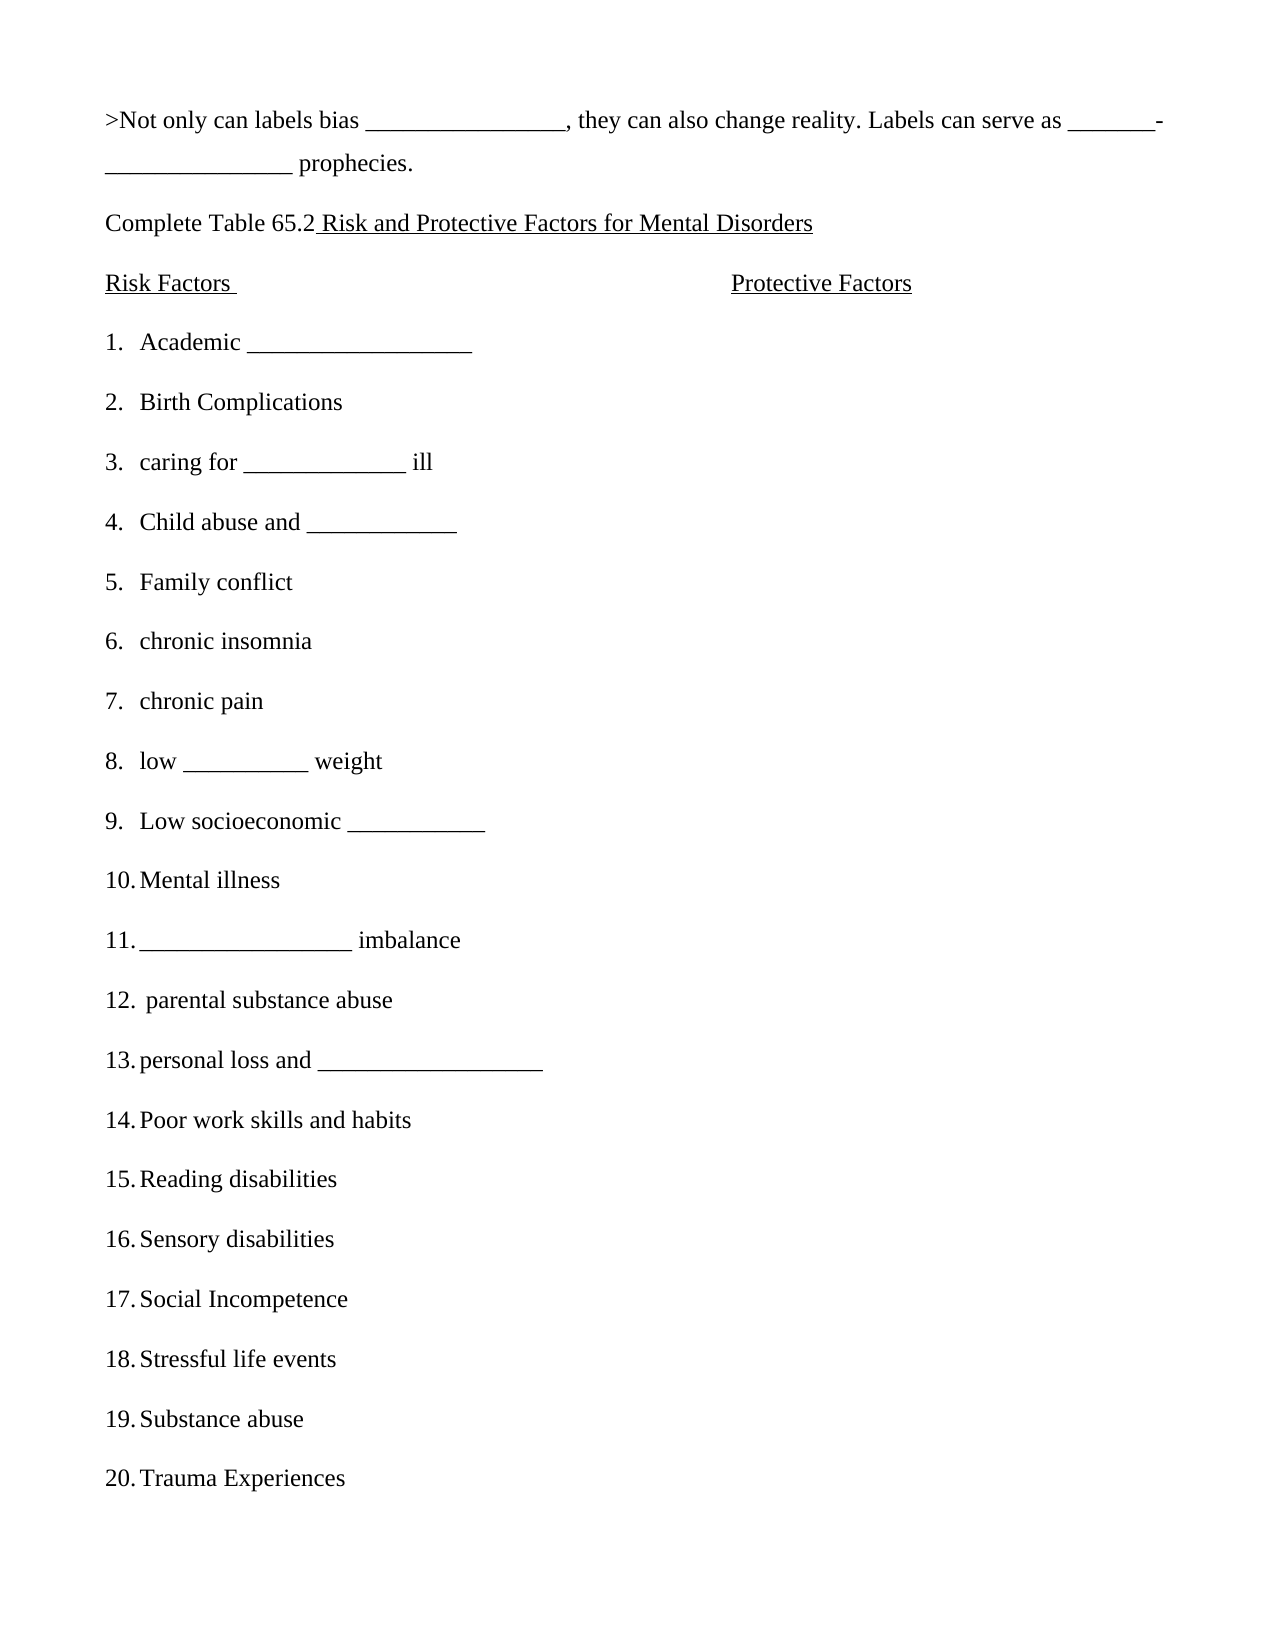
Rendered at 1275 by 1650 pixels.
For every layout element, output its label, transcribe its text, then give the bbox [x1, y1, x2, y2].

text Complete Table 65.2 Risk and Protective Factors for Mental Disorders [105, 208, 1170, 237]
list _________________ imbalance [105, 925, 1170, 954]
list Substance abuse [105, 1404, 1170, 1432]
list caring for _____________ ill [105, 447, 1170, 476]
list Social Incompetence [105, 1284, 1170, 1313]
list Mental illness [105, 866, 1170, 894]
list Child abuse and ____________ [105, 507, 1170, 536]
list Trauma Experiences [105, 1463, 1170, 1492]
list Family conflict [105, 567, 1170, 595]
list Academic __________________ [105, 327, 1170, 356]
list personal loss and __________________ [105, 1045, 1170, 1074]
list Poor work skills and habits [105, 1105, 1170, 1133]
list Stressful life events [105, 1344, 1170, 1373]
list Birth Complications [105, 387, 1170, 416]
list Reading disabilities [105, 1164, 1170, 1193]
text Risk Factors Protective Factors [105, 268, 1170, 296]
list Low socioeconomic ___________ [105, 806, 1170, 834]
list parental substance abuse [105, 985, 1170, 1014]
text >Not only can labels bias ________________, they can also change reality. Labels can serve as _______-_______________ prophecies. [105, 105, 1170, 177]
list chronic insomnia [105, 626, 1170, 655]
list low __________ weight [105, 746, 1170, 775]
list Sensory disabilities [105, 1224, 1170, 1253]
list chronic pain [105, 686, 1170, 715]
